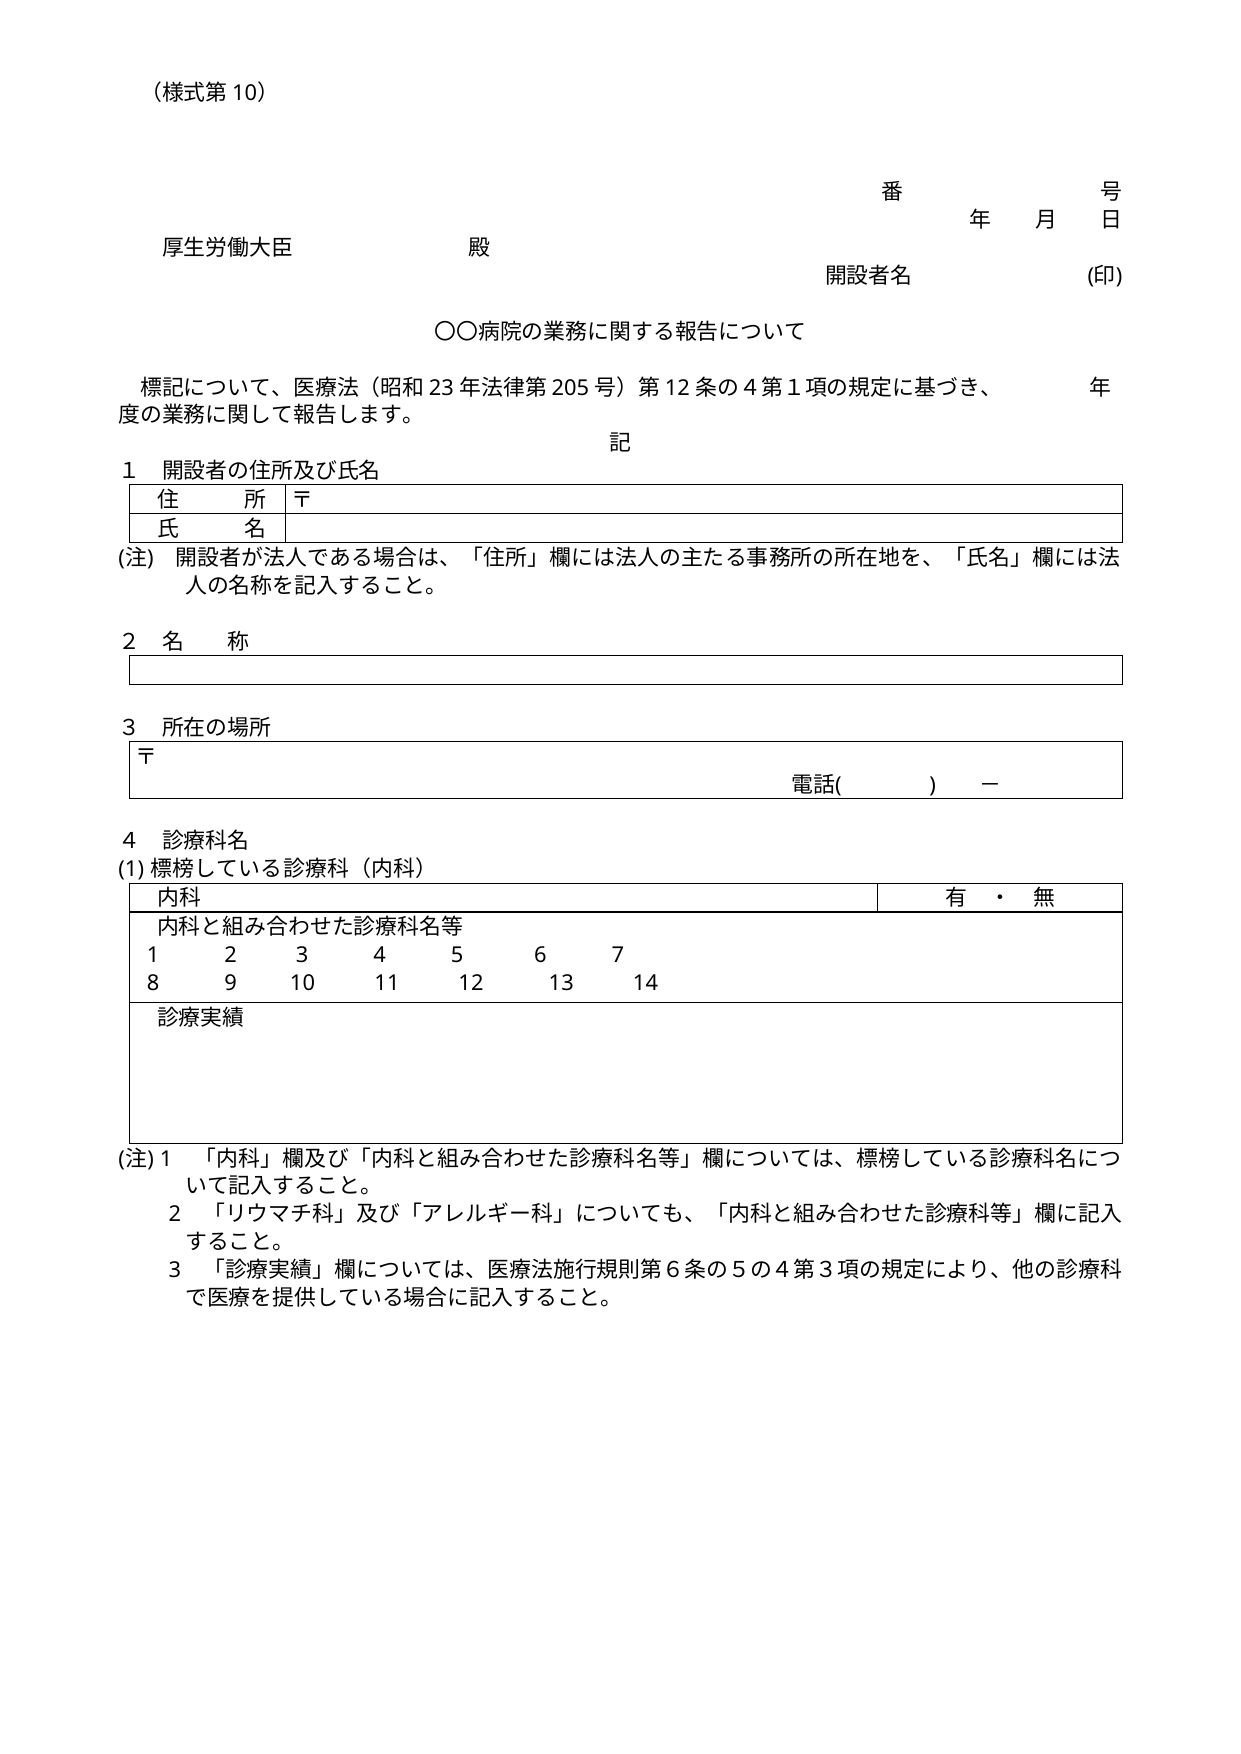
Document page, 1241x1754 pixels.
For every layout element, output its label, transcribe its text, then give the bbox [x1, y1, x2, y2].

text 年 月 日 [118, 205, 1122, 233]
text 開設者名 (印) [118, 261, 1122, 289]
text 3 「診療実績」欄については、医療法施行規則第６条の５の４第３項の規定により、他の診療科で医療を提供している場合に記入すること。 [163, 1255, 1122, 1311]
text 記 [118, 428, 1122, 456]
table_header 内科 [130, 884, 877, 911]
table_cell 診療実績 [130, 1003, 1122, 1143]
text 標記について、医療法（昭和23 年法律第205 号）第12 条の４第１項の規定に基づき、 年 [118, 373, 1122, 401]
text (注) 開設者が法人である場合は、「住所」欄には法人の主たる事務所の所在地を、「氏名」欄には法人の名称を記入すること。 [118, 543, 1122, 599]
table_header 〒 [286, 485, 1122, 513]
text ２ 名 称 [118, 627, 1122, 655]
table_header 〒 電話( ) － [130, 742, 1122, 798]
table_header [130, 656, 1122, 684]
table_header 住 所 [130, 485, 285, 513]
text (注) 1 「内科」欄及び「内科と組み合わせた診療科名等」欄については、標榜している診療科名について記入すること。 [118, 1144, 1122, 1199]
text 度の業務に関して報告します。 [118, 401, 1122, 428]
text ３ 所在の場所 [118, 713, 1122, 741]
text ４ 診療科名 [118, 827, 1122, 854]
table_cell 氏 名 [130, 514, 285, 542]
text 2 「リウマチ科」及び「アレルギー科」についても、「内科と組み合わせた診療科等」欄に記入すること。 [163, 1199, 1122, 1255]
table_cell [286, 514, 1122, 542]
table_header 有 ・ 無 [878, 884, 1122, 911]
text 番 号 [118, 177, 1122, 205]
table_cell 内科と組み合わせた診療科名等 1 2 3 4 5 6 7 8 9 10 11 12 13 14 [130, 913, 1122, 1002]
text 〇〇病院の業務に関する報告について [118, 317, 1122, 345]
text １ 開設者の住所及び氏名 [118, 456, 1122, 484]
text (1) 標榜している診療科（内科） [118, 854, 1122, 882]
text 厚生労働大臣 殿 [118, 233, 1122, 261]
